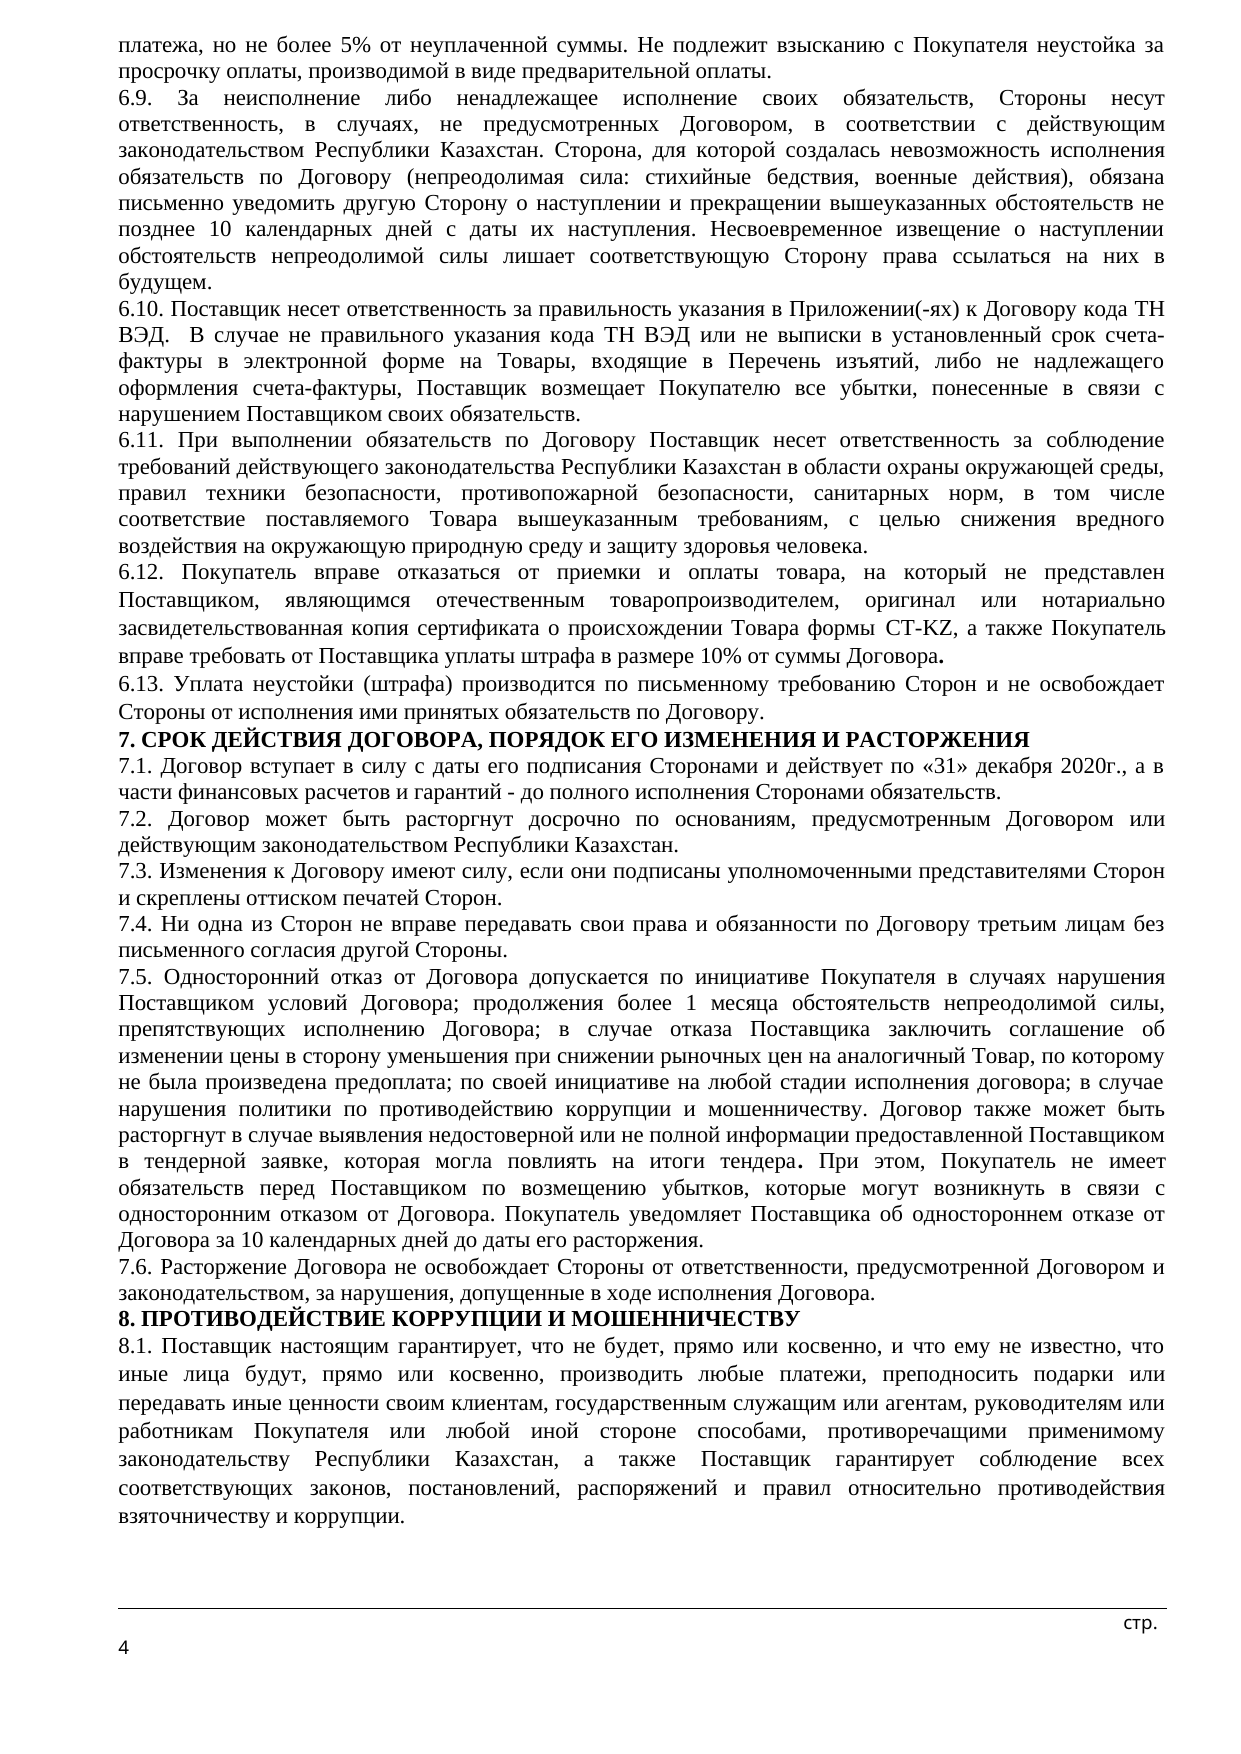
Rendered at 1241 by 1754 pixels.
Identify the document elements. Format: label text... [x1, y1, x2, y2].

text 6.11. При выполнении обязательств по Договору Поставщик несет ответственность за соблюдение требований действующего законодательства Республики Казахстан в области охраны окружающей среды, правил техники безопасности, противопожарной безопасности, санитарных норм, в том числе соответствие поставляемого Товара вышеуказанным требованиям, с целью снижения вредного воздействия на окружающую природную среду и защиту здоровья человека. [118, 426, 1167, 558]
text 6.9. За неисполнение либо ненадлежащее исполнение своих обязательств, Стороны несут ответственность, в случаях, не предусмотренных Договором, в соответствии с действующим законодательством Республики Казахстан. Сторона, для которой создалась невозможность исполнения обязательств по Договору (непреодолимая сила: стихийные бедствия, военные действия), обязана письменно уведомить другую Сторону о наступлении и прекращении вышеуказанных обстоятельств не позднее 10 календарных дней с даты их наступления. Несвоевременное извещение о наступлении обстоятельств непреодолимой силы лишает соответствующую Сторону права ссылаться на них в будущем. [118, 84, 1167, 294]
text 7.3. Изменения к Договору имеют силу, если они подписаны уполномоченными представителями Сторон и скреплены оттиском печатей Сторон. [118, 857, 1167, 910]
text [118, 31, 1167, 84]
text 7.4. Ни одна из Сторон не вправе передавать свои права и обязанности по Договору третьим лицам без письменного согласия другой Стороны. [118, 910, 1167, 963]
text 7.2. Договор может быть расторгнут досрочно по основаниям, предусмотренным Договором или действующим законодательством Республики Казахстан. [118, 805, 1167, 857]
text 7. СРОК ДЕЙСТВИЯ ДОГОВОРА, ПОРЯДОК ЕГО ИЗМЕНЕНИЯ И РАСТОРЖЕНИЯ [118, 726, 1167, 752]
text 6.10. Поставщик несет ответственность за правильность указания в Приложении(-ях) к Договору кода ТН ВЭД. В случае не правильного указания кода ТН ВЭД или не выписки в установленный срок счета-фактуры в электронной форме на Товары, входящие в Перечень изъятий, либо не надлежащего оформления счета-фактуры, Поставщик возмещает Покупателю все убытки, понесенные в связи с нарушением Поставщиком своих обязательств. [118, 294, 1167, 426]
text 7.1. Договор вступает в силу с даты его подписания Сторонами и действует по «31» декабря 2020г., а в части финансовых расчетов и гарантий - до полного исполнения Сторонами обязательств. [118, 752, 1167, 805]
text 7.6. Расторжение Договора не освобождает Стороны от ответственности, предусмотренной Договором и законодательством, за нарушения, допущенные в ходе исполнения Договора. [118, 1253, 1167, 1305]
list 6.13. Уплата неустойки (штрафа) производится по письменному требованию Сторон и не освобождает Стороны от исполнения ими принятых обязательств по Договору. [118, 670, 1167, 724]
text 8. ПРОТИВОДЕЙСТВИЕ КОРРУПЦИИ И МОШЕННИЧЕСТВУ [118, 1305, 1167, 1332]
list 8.1. Поставщик настоящим гарантирует, что не будет, прямо или косвенно, и что ему не известно, что иные лица будут, прямо или косвенно, производить любые платежи, преподносить подарки или передавать иные ценности своим клиентам, государственным служащим или агентам, руководителям или работникам Покупателя или любой иной стороне способами, противоречащими применимому законодательству Республики Казахстан, а также Поставщик гарантирует соблюдение всех соответствующих законов, постановлений, распоряжений и правил относительно противодействия взяточничеству и коррупции. [118, 1332, 1167, 1529]
text 7.5. Односторонний отказ от Договора допускается по инициативе Покупателя в случаях нарушения Поставщиком условий Договора; продолжения более 1 месяца обстоятельств непреодолимой силы, препятствующих исполнению Договора; в случае отказа Поставщика заключить соглашение об изменении цены в сторону уменьшения при снижении рыночных цен на аналогичный Товар, по которому не была произведена предоплата; по своей инициативе на любой стадии исполнения договора; в случае нарушения политики по противодействию коррупции и мошенничеству. Договор также может быть расторгнут в случае выявления недостоверной или не полной информации предоставленной Поставщиком в тендерной заявке, которая могла повлиять на итоги тендера. При этом, Покупатель не имеет обязательств перед Поставщиком по возмещению убытков, которые могут возникнуть в связи с односторонним отказом от Договора. Покупатель уведомляет Поставщика об одностороннем отказе от Договора за 10 календарных дней до даты его расторжения. [118, 963, 1167, 1253]
list 6.12. Покупатель вправе отказаться от приемки и оплаты товара, на который не представлен Поставщиком, являющимся отечественным товаропроизводителем, оригинал или нотариально засвидетельствованная копия сертификата о происхождении Товара формы CT-KZ, а также Покупатель вправе требовать от Поставщика уплаты штрафа в размере 10% от суммы Договора. [118, 558, 1167, 668]
